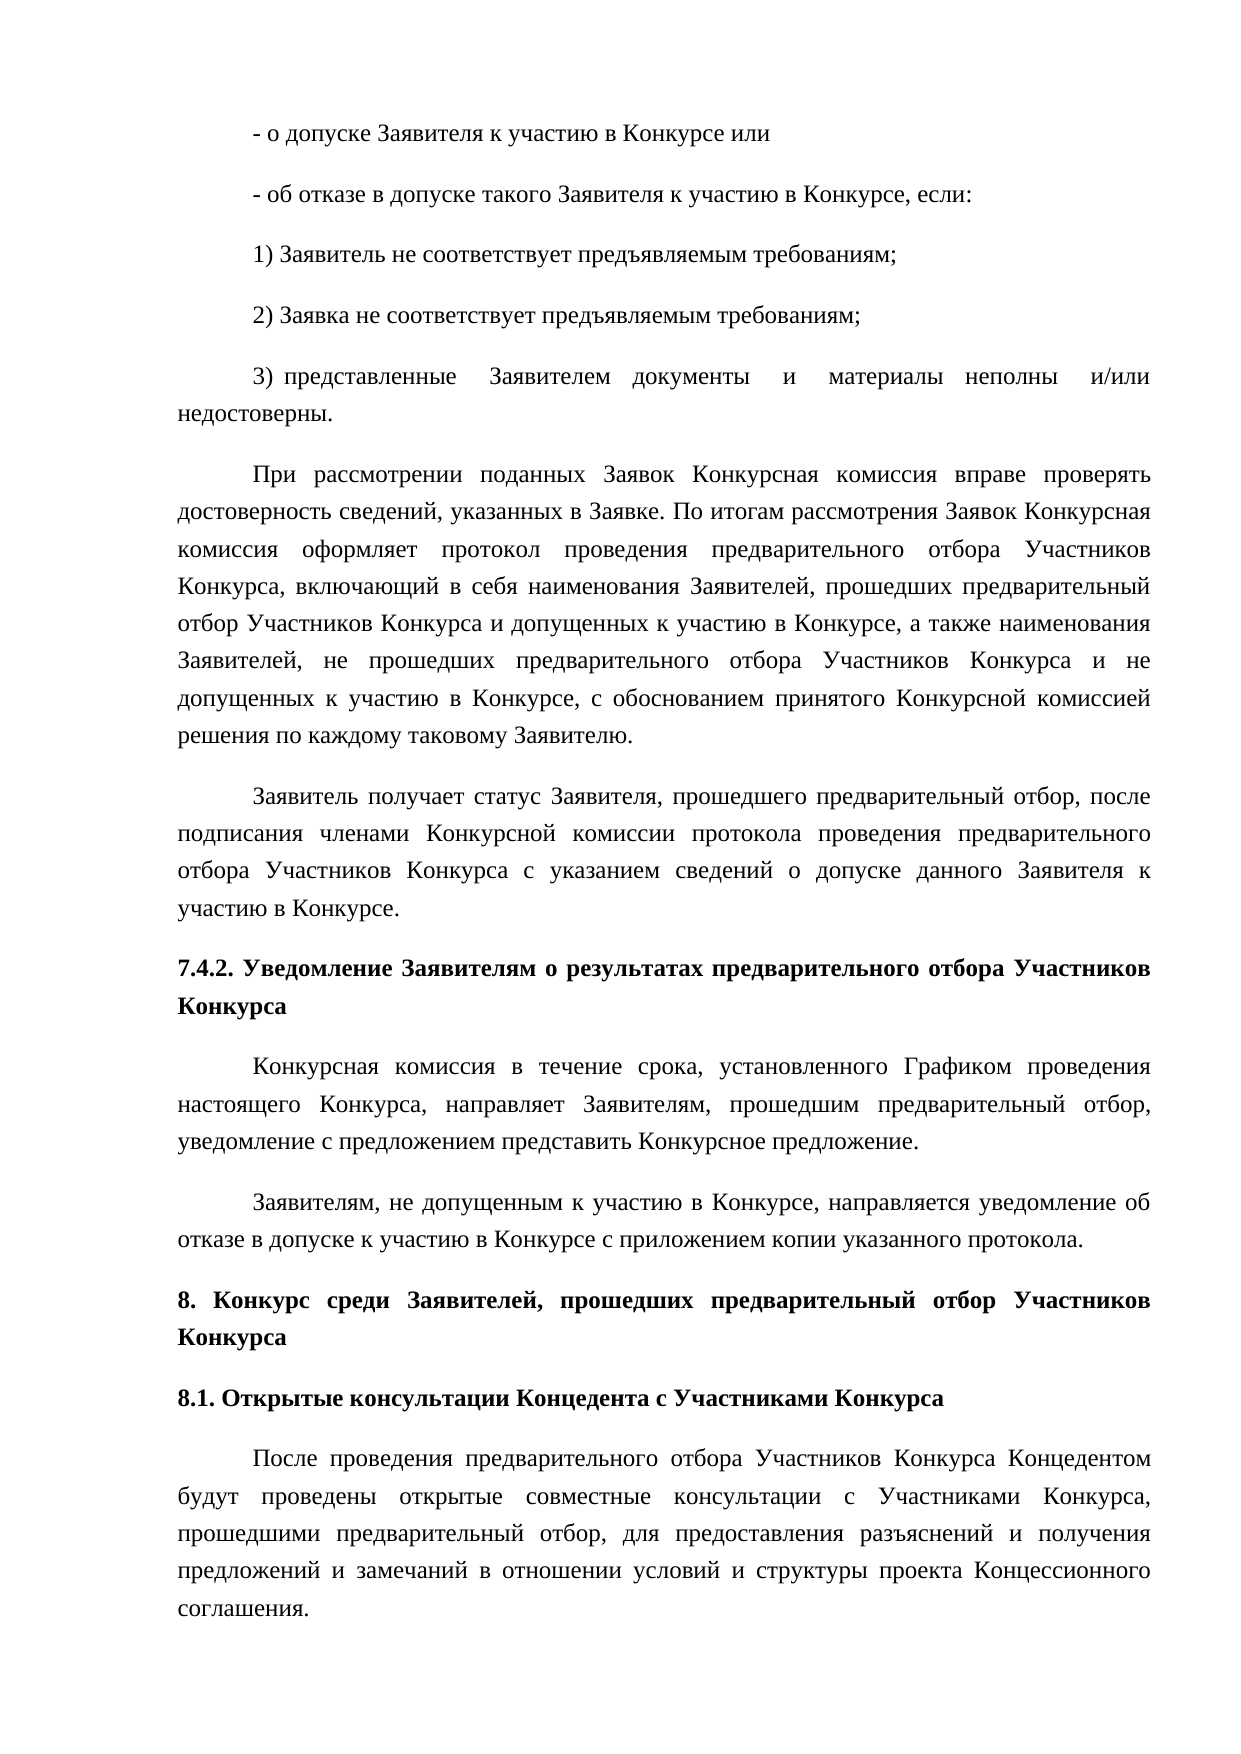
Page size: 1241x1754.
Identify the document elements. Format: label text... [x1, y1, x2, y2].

text - о допуске Заявителя к участию в Конкурсе или [177, 118, 1152, 147]
text 2) Заявка не соответствует предъявляемым требованиям; [177, 300, 1152, 329]
text При рассмотрении поданных Заявок Конкурсная комиссия вправе проверять достоверность сведений, указанных в Заявке. По итогам рассмотрения Заявок Конкурсная комиссия оформляет протокол проведения предварительного отбора Участников Конкурса, включающий в себя наименования Заявителей, прошедших предварительный отбор Участников Конкурса и допущенных к участию в Конкурсе, а также наименования Заявителей, не прошедших предварительного отбора Участников Конкурса и не допущенных к участию в Конкурсе, с обоснованием принятого Конкурсной комиссией решения по каждому таковому Заявителю. [177, 459, 1152, 749]
text Конкурсная комиссия в течение срока, установленного Графиком проведения настоящего Конкурса, направляет Заявителям, прошедшим предварительный отбор, уведомление с предложением представить Конкурсное предложение. [177, 1051, 1152, 1155]
text Заявителям, не допущенным к участию в Конкурсе, направляется уведомление об отказе в допуске к участию в Конкурсе с приложением копии указанного протокола. [177, 1187, 1152, 1253]
text 1) Заявитель не соответствует предъявляемым требованиям; [177, 239, 1152, 268]
text 7.4.2. Уведомление Заявителям о результатах предварительного отбора Участников Конкурса [177, 953, 1152, 1019]
text - об отказе в допуске такого Заявителя к участию в Конкурсе, если: [177, 179, 1152, 208]
text Заявитель получает статус Заявителя, прошедшего предварительный отбор, после подписания членами Конкурсной комиссии протокола проведения предварительного отбора Участников Конкурса с указанием сведений о допуске данного Заявителя к участию в Конкурсе. [177, 781, 1152, 921]
text 8.1. Открытые консультации Концедента с Участниками Конкурса [177, 1383, 1152, 1412]
text 3) представленные Заявителем документы и материалы неполны и/или недостоверны. [177, 361, 1152, 427]
text 8. Конкурс среди Заявителей, прошедших предварительный отбор Участников Конкурса [177, 1285, 1152, 1351]
text После проведения предварительного отбора Участников Конкурса Концедентом будут проведены открытые совместные консультации с Участниками Конкурса, прошедшими предварительный отбор, для предоставления разъяснений и получения предложений и замечаний в отношении условий и структуры проекта Концессионного соглашения. [177, 1443, 1152, 1621]
